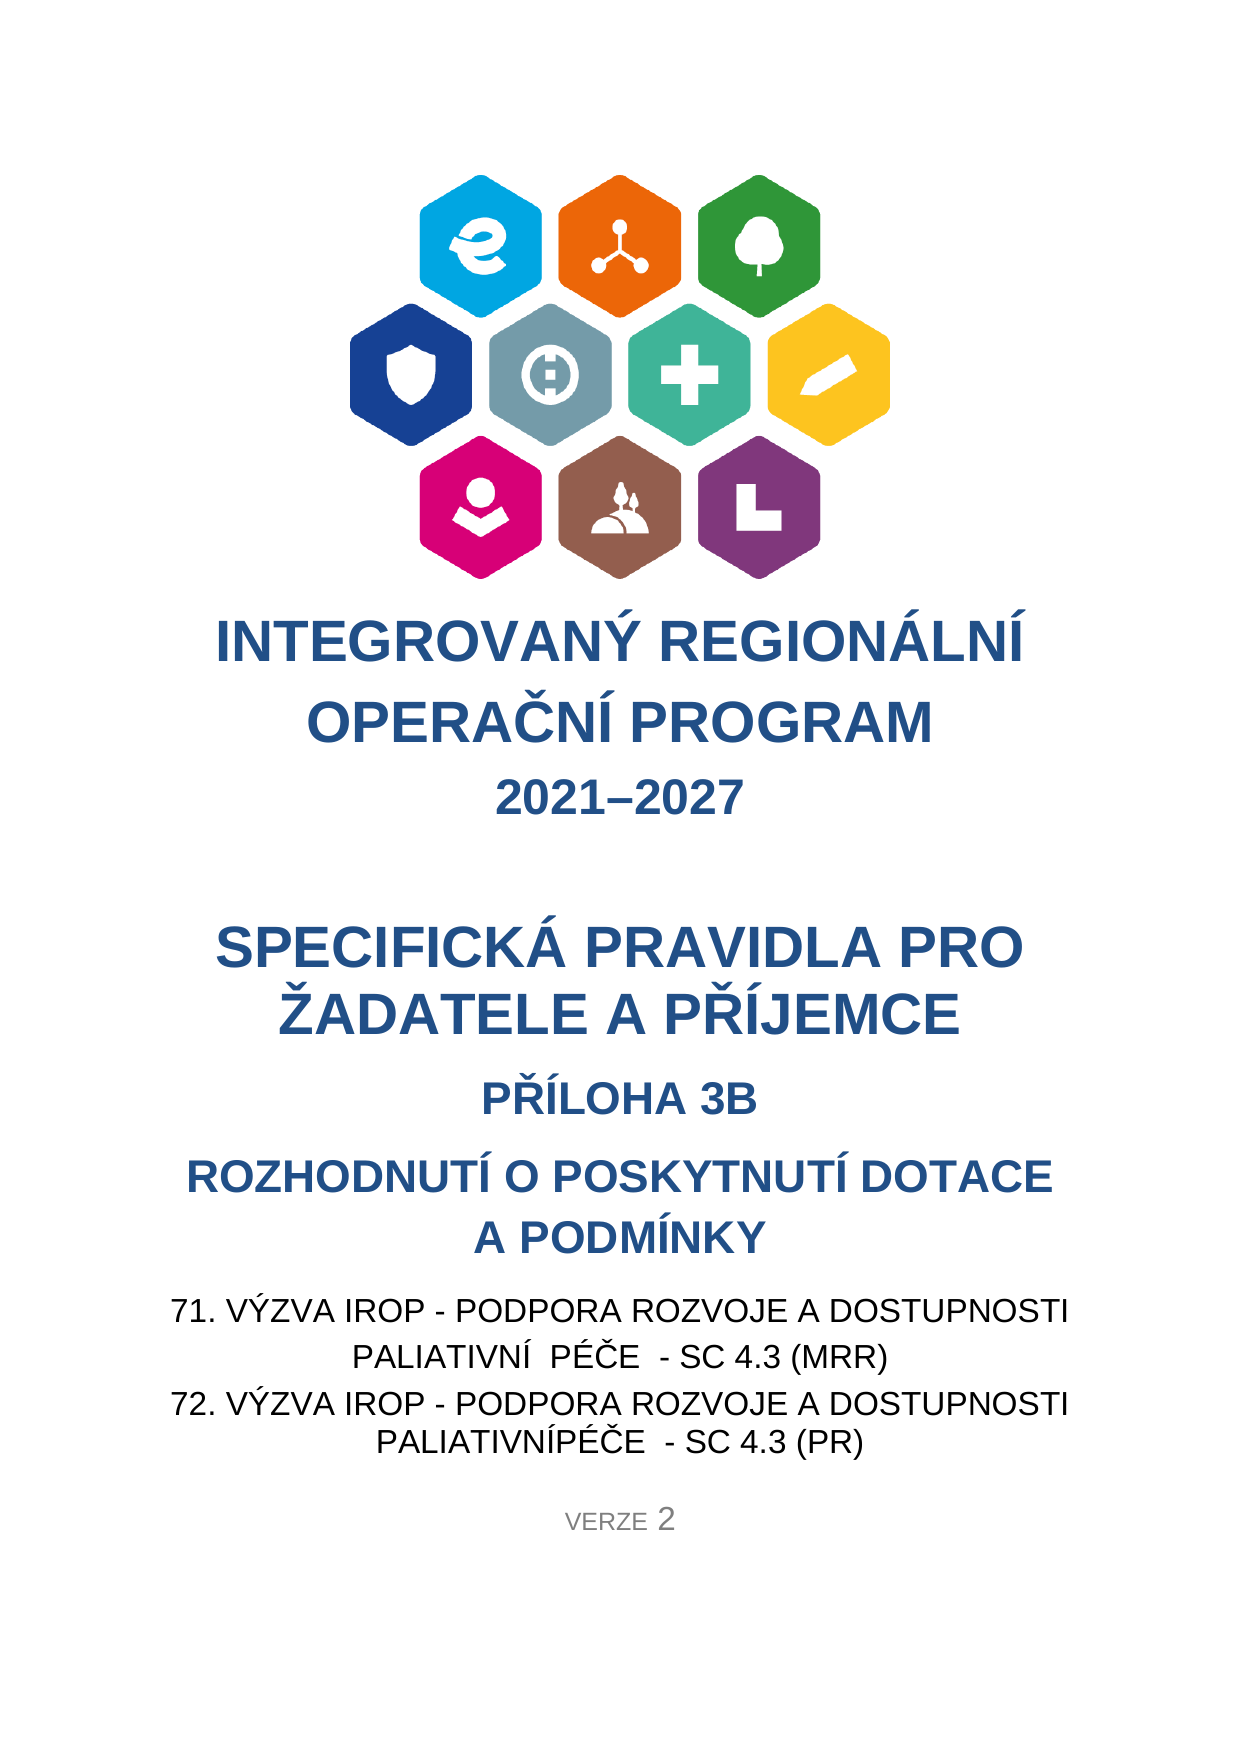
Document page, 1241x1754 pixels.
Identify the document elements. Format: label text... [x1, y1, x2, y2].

text 2021–2027 [148, 768, 1092, 825]
text 72. výzva irop - PODPORA ROZVOJE A DOSTUPNOSTI paliativníPÉČE - SC 4.3 (PR) [148, 1383, 1092, 1460]
text 71. výzva irop - PODPORA ROZVOJE A DOSTUPNOSTI paliativní PÉČE - SC 4.3 (MRR) [148, 1291, 1092, 1376]
text Rozhodnutí o poskytnutí dotace A Podmínky [148, 1149, 1092, 1263]
text VERZE 2 [148, 1499, 1092, 1537]
text PŘÍLOHA 3B [148, 1072, 1092, 1124]
text SPECIFICKÁ PRAVIDLA PRO ŽADATELE A PŘÍJEMCE [148, 913, 1092, 1047]
picture [323, 158, 916, 607]
